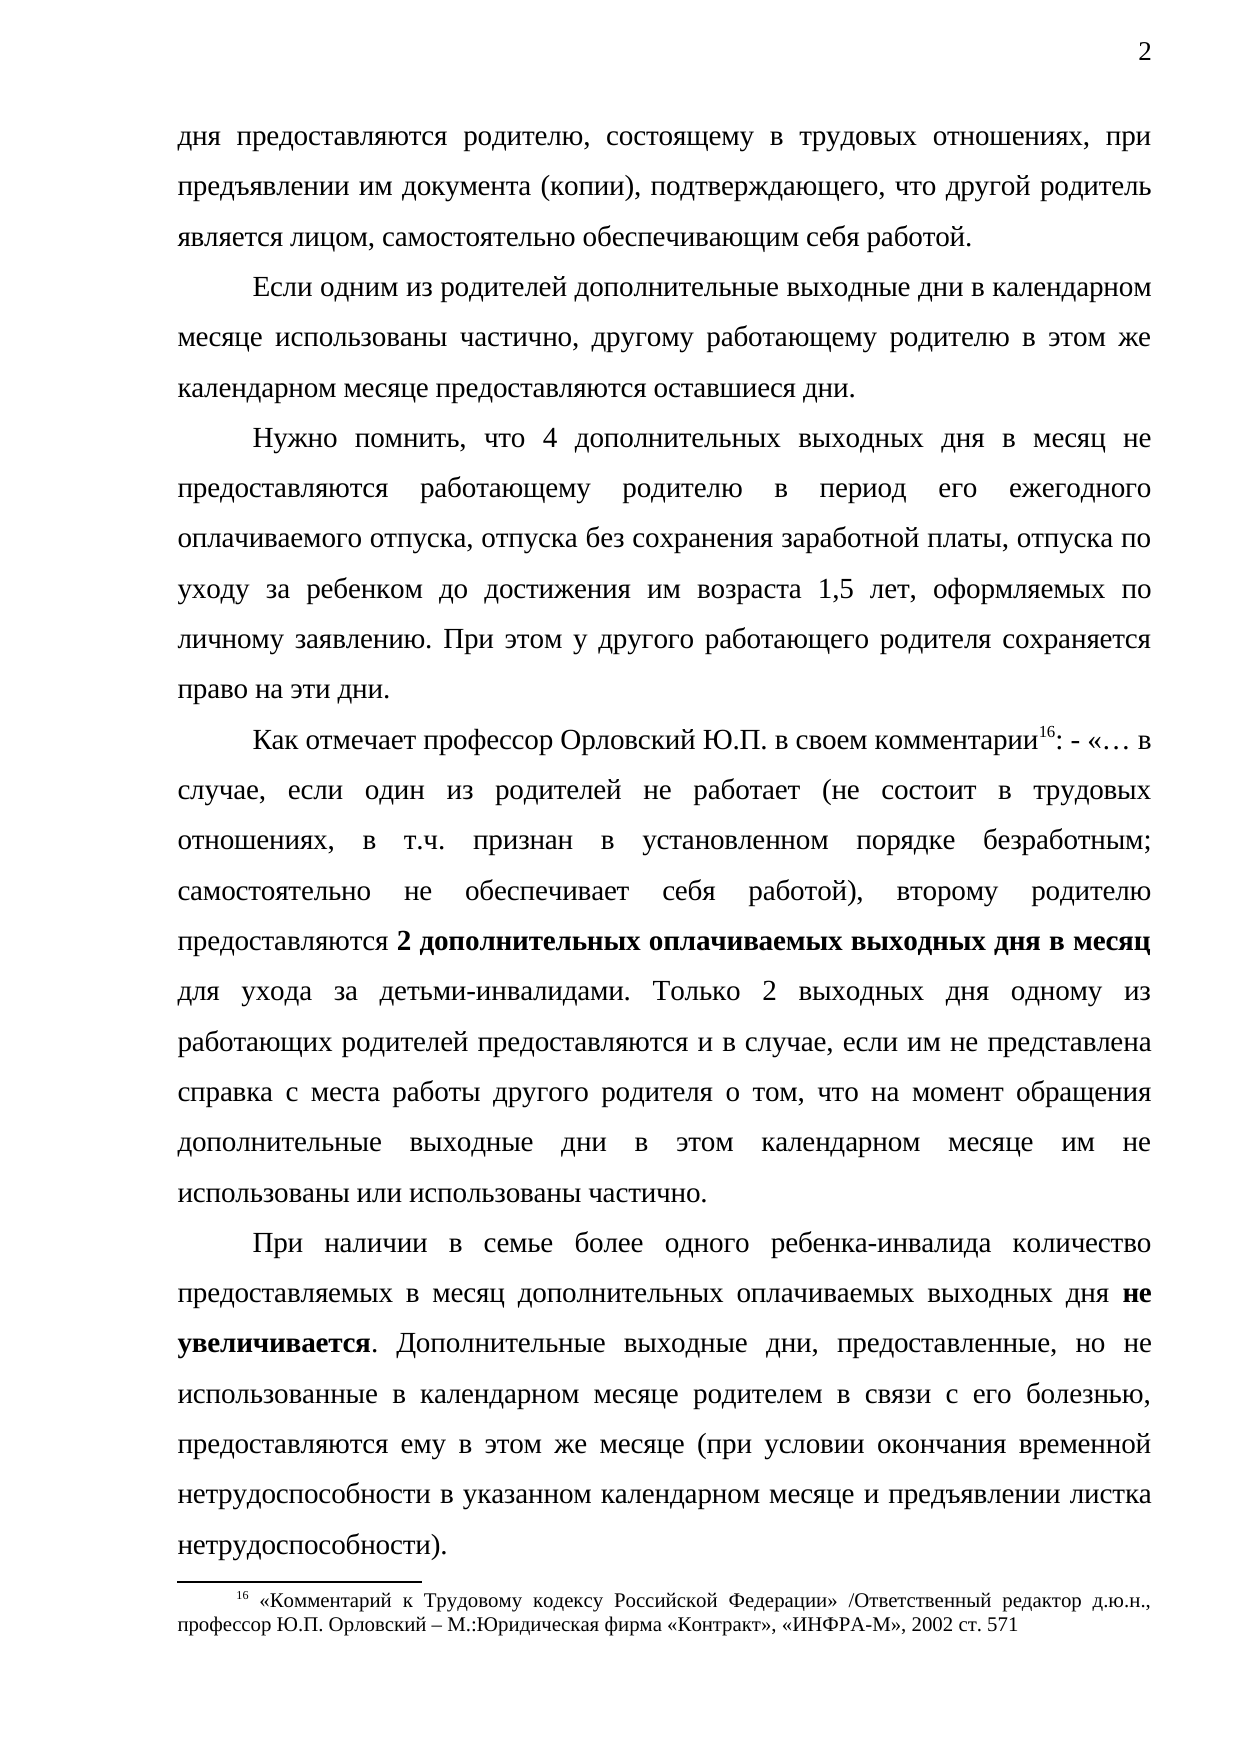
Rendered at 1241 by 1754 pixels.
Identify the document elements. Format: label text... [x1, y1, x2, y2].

text Как отмечает профессор Орловский Ю.П. в своем комментарии: - «… в случае, если один из родителей не работает (не состоит в трудовых отношениях, в т.ч. признан в установленном порядке безработным; самостоятельно не обеспечивает себя работой), второму родителю предоставляются 2 дополнительных оплачиваемых выходных дня в месяц для ухода за детьми-инвалидами. Только 2 выходных дня одному из работающих родителей предоставляются и в случае, если им не представлена справка с места работы другого родителя о том, что на момент обращения дополнительные выходные дни в этом календарном месяце им не использованы или использованы частично. [177, 722, 1152, 1208]
text При наличии в семье более одного ребенка-инвалида количество предоставляемых в месяц дополнительных оплачиваемых выходных дня не увеличивается. Дополнительные выходные дни, предоставленные, но не использованные в календарном месяце родителем в связи с его болезнью, предоставляются ему в этом же месяце (при условии окончания временной нетрудоспособности в указанном календарном месяце и предъявлении листка нетрудоспособности). [177, 1225, 1152, 1560]
text Нужно помнить, что 4 дополнительных выходных дня в месяц не предоставляются работающему родителю в период его ежегодного оплачиваемого отпуска, отпуска без сохранения заработной платы, отпуска по уходу за ребенком до достижения им возраста 1,5 лет, оформляемых по личному заявлению. При этом у другого работающего родителя сохраняется право на эти дни. [177, 420, 1152, 705]
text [177, 118, 1152, 252]
text Если одним из родителей дополнительные выходные дни в календарном месяце использованы частично, другому работающему родителю в этом же календарном месяце предоставляются оставшиеся дни. [177, 269, 1152, 403]
